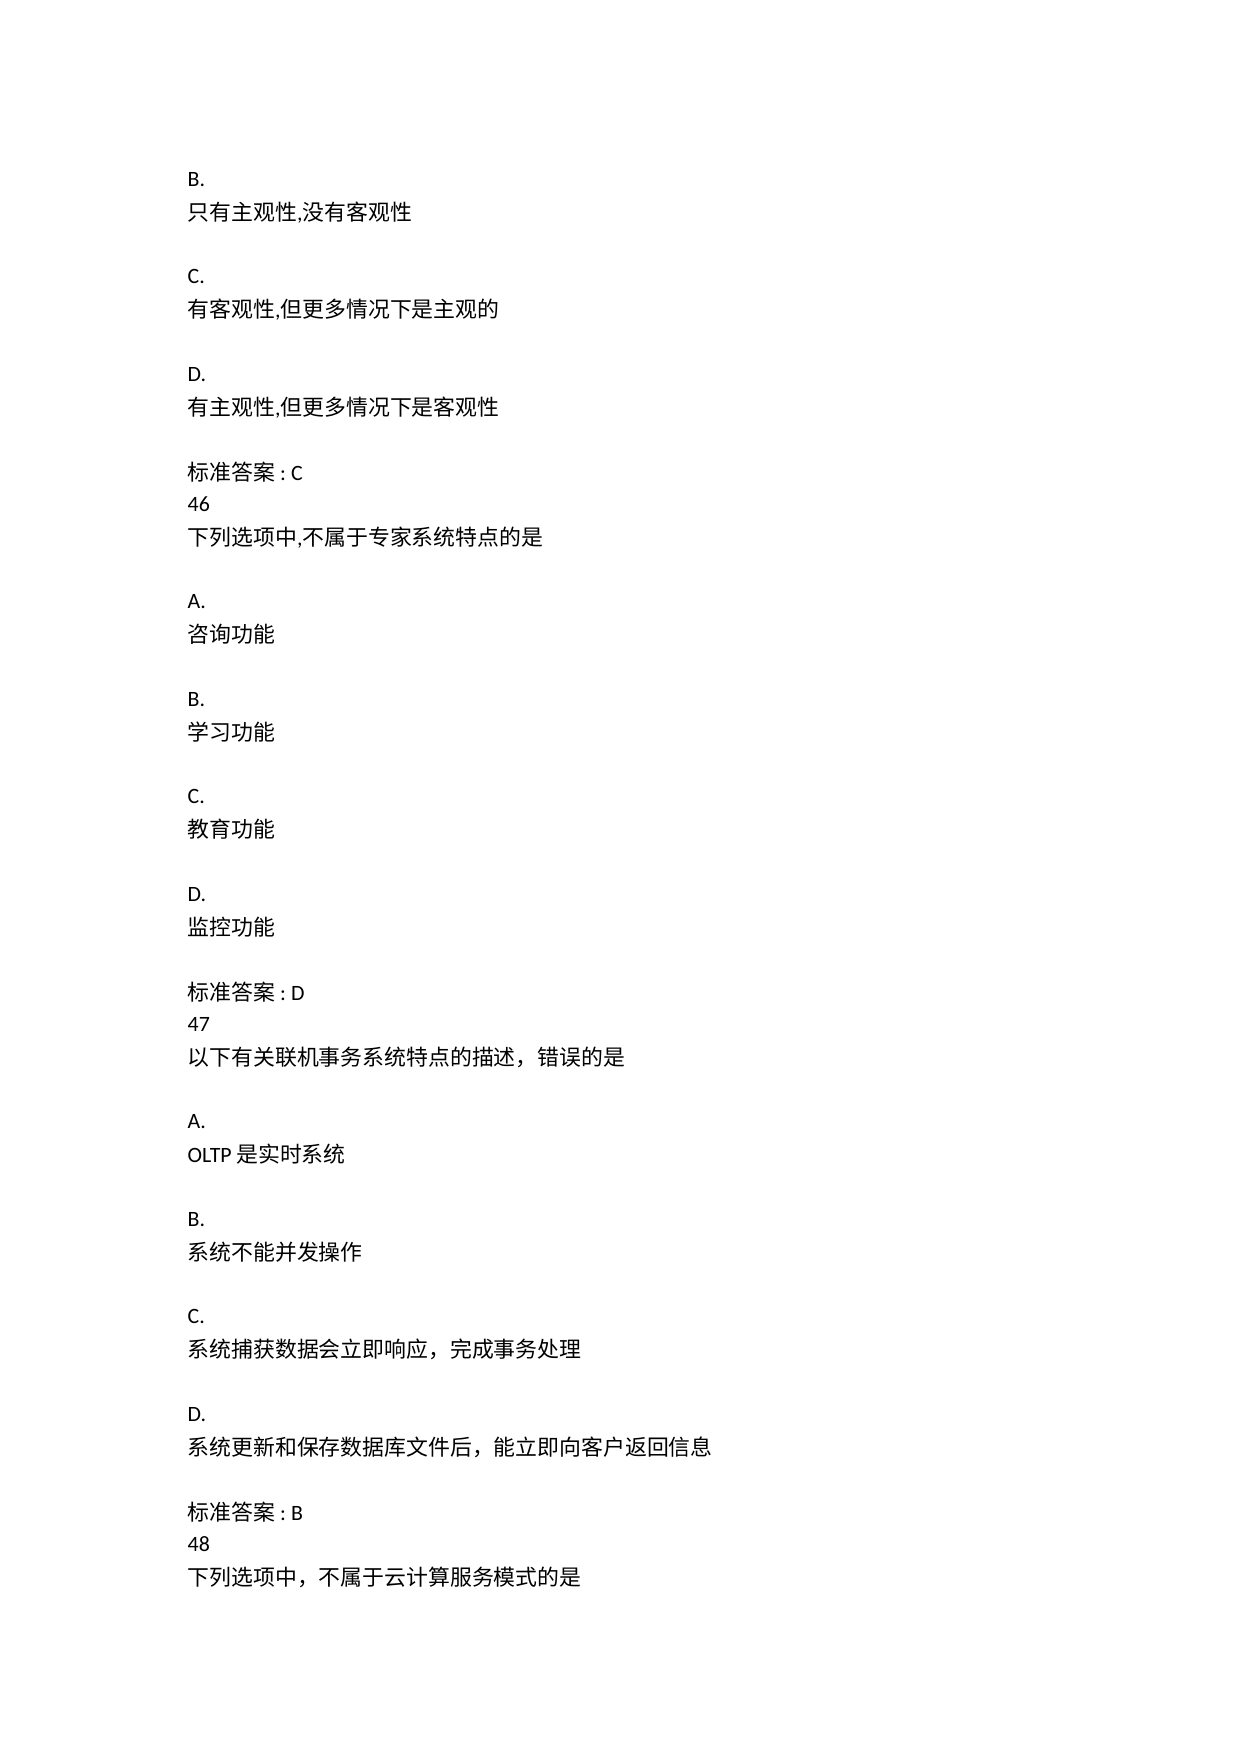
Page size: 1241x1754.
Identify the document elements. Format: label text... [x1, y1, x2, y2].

text 标准答案 : C [187, 454, 1053, 487]
text A. [187, 584, 1053, 617]
text 48 [187, 1527, 1053, 1559]
text 标准答案 : D [187, 974, 1053, 1007]
text 只有主观性,没有客观性 [187, 194, 1053, 227]
text 监控功能 [187, 909, 1053, 942]
text D. [187, 877, 1053, 909]
text 咨询功能 [187, 617, 1053, 649]
text 下列选项中,不属于专家系统特点的是 [187, 519, 1053, 552]
text 有客观性,但更多情况下是主观的 [187, 292, 1053, 324]
text 47 [187, 1007, 1053, 1039]
text OLTP是实时系统 [187, 1137, 1053, 1169]
text D. [187, 357, 1053, 389]
text A. [187, 1104, 1053, 1137]
text 标准答案 : B [187, 1494, 1053, 1527]
text 系统捕获数据会立即响应，完成事务处理 [187, 1332, 1053, 1364]
text B. [187, 1202, 1053, 1234]
text 学习功能 [187, 714, 1053, 747]
text C. [187, 259, 1053, 292]
text C. [187, 1299, 1053, 1332]
text 46 [187, 487, 1053, 519]
text 系统不能并发操作 [187, 1234, 1053, 1267]
text D. [187, 1397, 1053, 1429]
text B. [187, 682, 1053, 714]
text 有主观性,但更多情况下是客观性 [187, 389, 1053, 422]
text C. [187, 779, 1053, 812]
text 系统更新和保存数据库文件后，能立即向客户返回信息 [187, 1429, 1053, 1462]
text 下列选项中，不属于云计算服务模式的是 [187, 1559, 1053, 1592]
text 教育功能 [187, 812, 1053, 844]
text B. [187, 162, 1053, 194]
text 以下有关联机事务系统特点的描述，错误的是 [187, 1039, 1053, 1072]
